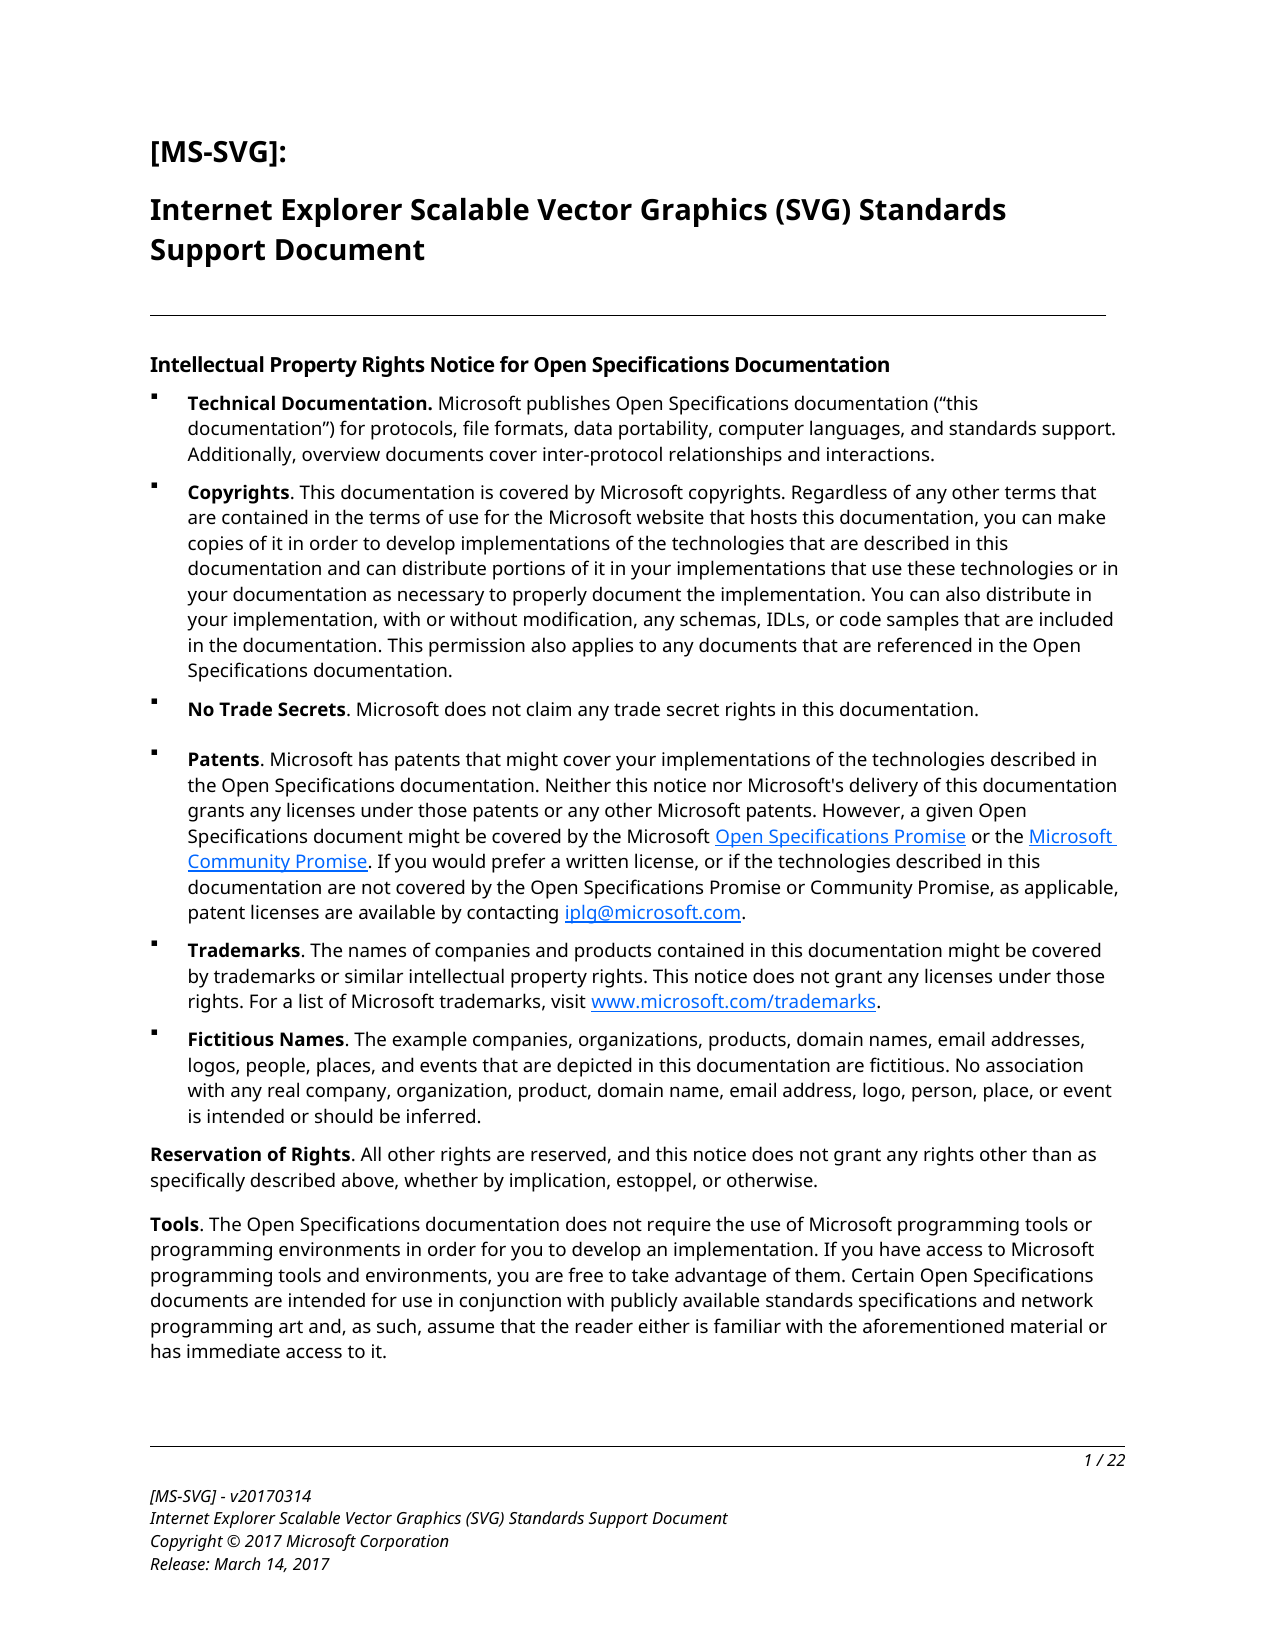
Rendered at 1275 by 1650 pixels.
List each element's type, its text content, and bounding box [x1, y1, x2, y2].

list Patents. Microsoft has patents that might cover your implementations of the technologies described in the Open Specifications documentation. Neither this notice nor Microsoft's delivery of this documentation grants any licenses under those patents or any other Microsoft patents. However, a given Open Specifications document might be covered by the Microsoft Open Specifications Promise or the Microsoft Community Promise. If you would prefer a written license, or if the technologies described in this documentation are not covered by the Open Specifications Promise or Community Promise, as applicable, patent licenses are available by contacting iplg@microsoft.com. [150, 747, 1125, 925]
list Technical Documentation. Microsoft publishes Open Specifications documentation (“this documentation”) for protocols, file formats, data portability, computer languages, and standards support. Additionally, overview documents cover inter-protocol relationships and interactions. [150, 390, 1125, 467]
text Internet Explorer Scalable Vector Graphics (SVG) Standards Support Document [150, 190, 1125, 269]
list Trademarks. The names of companies and products contained in this documentation might be covered by trademarks or similar intellectual property rights. This notice does not grant any licenses under those rights. For a list of Microsoft trademarks, visit www.microsoft.com/trademarks. [150, 938, 1125, 1014]
text [MS-SVG]: [150, 131, 1125, 171]
text Tools. The Open Specifications documentation does not require the use of Microsoft programming tools or programming environments in order for you to develop an implementation. If you have access to Microsoft programming tools and environments, you are free to take advantage of them. Certain Open Specifications documents are intended for use in conjunction with publicly available standards specifications and network programming art and, as such, assume that the reader either is familiar with the aforementioned material or has immediate access to it. [150, 1211, 1125, 1364]
list Fictitious Names. The example companies, organizations, products, domain names, email addresses, logos, people, places, and events that are depicted in this documentation are fictitious. No association with any real company, organization, product, domain name, email address, logo, person, place, or event is intended or should be inferred. [150, 1027, 1125, 1129]
list Copyrights. This documentation is covered by Microsoft copyrights. Regardless of any other terms that are contained in the terms of use for the Microsoft website that hosts this documentation, you can make copies of it in order to develop implementations of the technologies that are described in this documentation and can distribute portions of it in your implementations that use these technologies or in your documentation as necessary to properly document the implementation. You can also distribute in your implementation, with or without modification, any schemas, IDLs, or code samples that are included in the documentation. This permission also applies to any documents that are referenced in the Open Specifications documentation. [150, 479, 1125, 683]
text Reservation of Rights. All other rights are reserved, and this notice does not grant any rights other than as specifically described above, whether by implication, estoppel, or otherwise. [150, 1141, 1125, 1192]
list No Trade Secrets. Microsoft does not claim any trade secret rights in this documentation. [150, 696, 1125, 721]
text Intellectual Property Rights Notice for Open Specifications Documentation [150, 350, 1125, 378]
